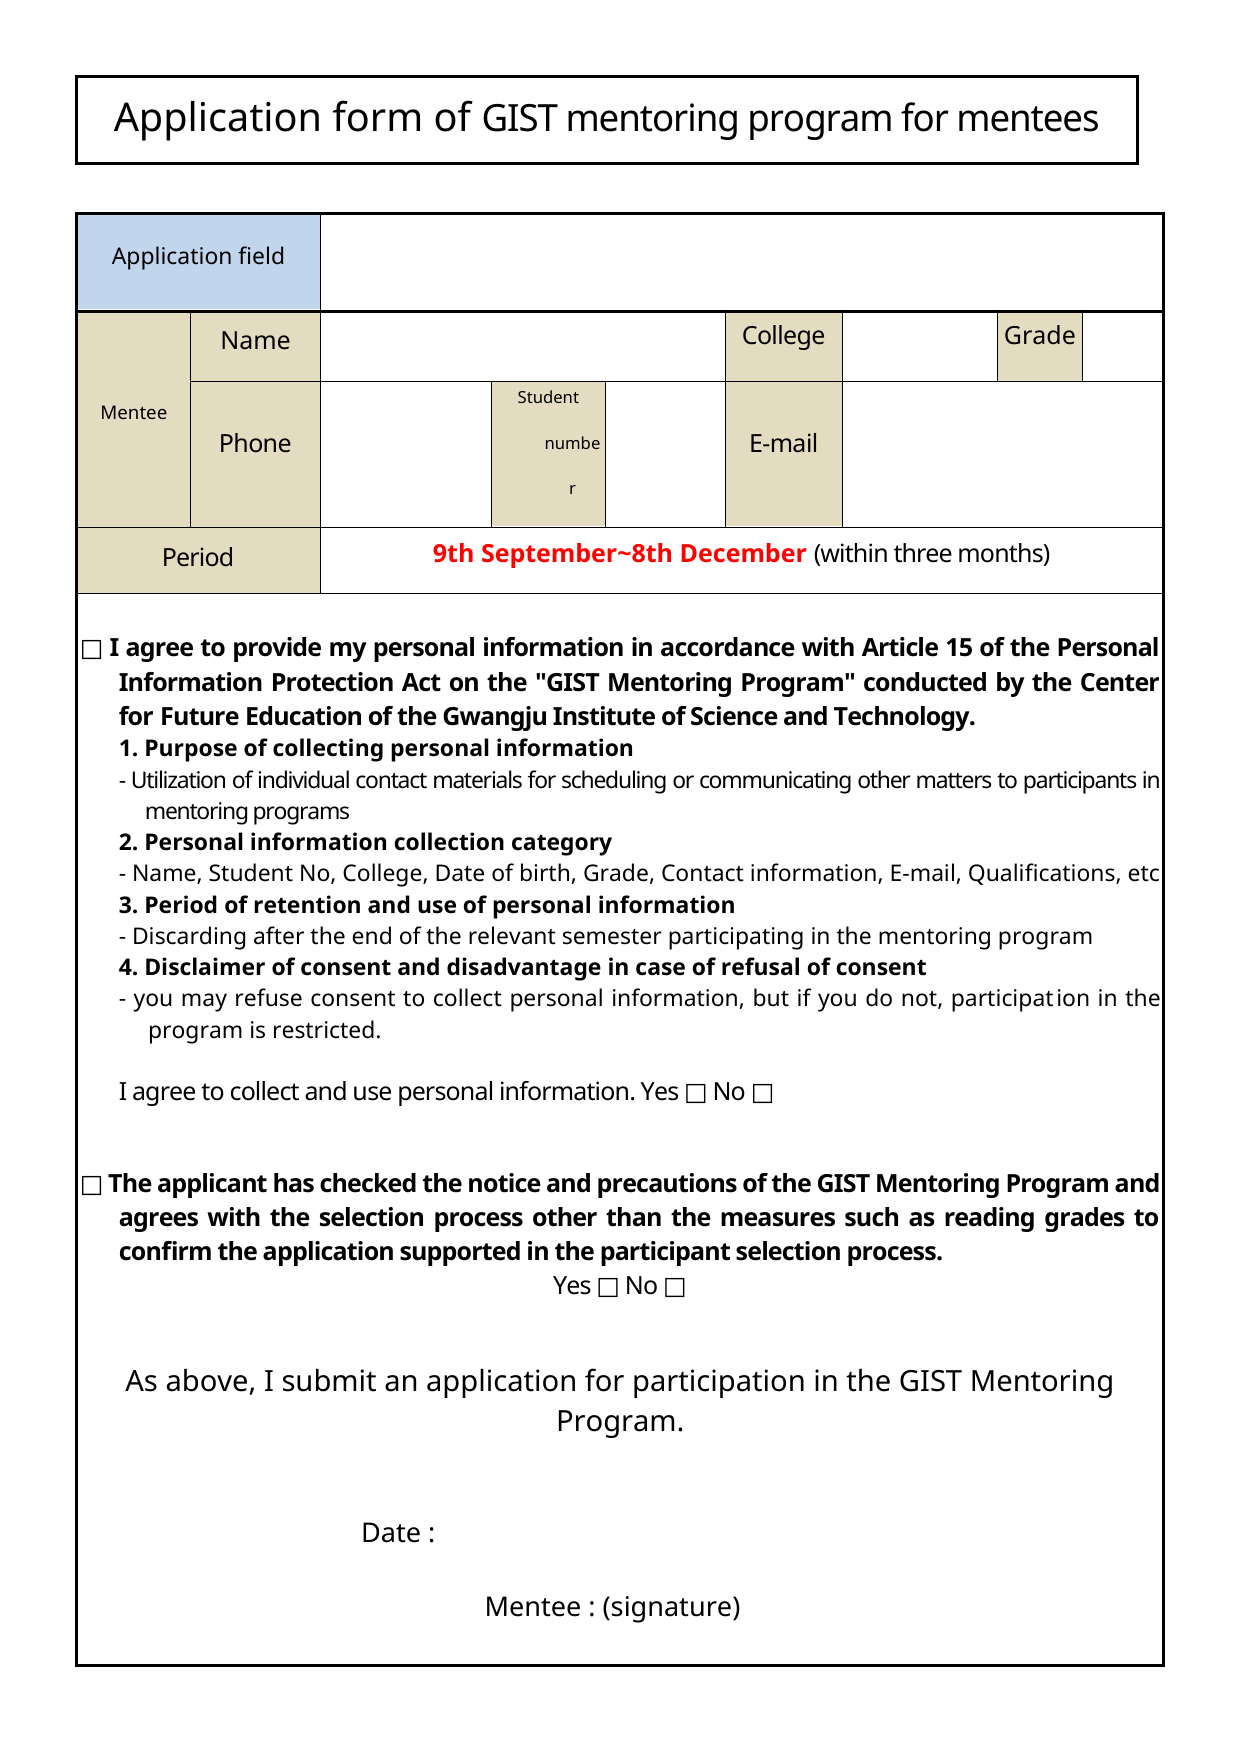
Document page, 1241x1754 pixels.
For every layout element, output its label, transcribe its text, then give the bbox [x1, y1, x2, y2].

table_header Application field [78, 215, 320, 309]
table_cell [321, 313, 725, 381]
table_cell Name [191, 313, 320, 381]
table_cell [843, 382, 1162, 526]
table_cell □ I agree to provide my personal information in accordance with Article 15 of the Personal Information Protection Act on the "GIST Mentoring Program" conducted by the Center for Future Education of the Gwangju Institute of Science and Technology. 1. Purpose of collecting personal information - Utilization of individual contact materials for scheduling or communicating other matters to participants in mentoring programs 2. Personal information collection category - Name, Student No, College, Date of birth, Grade, Contact information, E-mail, Qualifications, etc 3. Period of retention and use of personal information - Discarding after the end of the relevant semester participating in the mentoring program 4. Disclaimer of consent and disadvantage in case of refusal of consent - you may refuse consent to collect personal information, but if you do not, participation in the program is restricted. I agree to collect and use personal information. Yes □ No □ [78, 594, 1162, 1110]
table_cell [843, 313, 997, 381]
table_header Application form of GIST mentoring program for mentees [78, 78, 1136, 162]
table_cell [321, 382, 491, 526]
table_cell 9th September~8th December (within three months) [321, 528, 1162, 593]
table_cell Period [78, 528, 320, 593]
table_cell [606, 382, 725, 526]
table_cell Grade [998, 313, 1082, 381]
table_cell College [726, 313, 842, 381]
table_cell [1083, 313, 1162, 381]
table_header [321, 215, 1162, 309]
table_cell Phone [191, 382, 320, 526]
table_cell □ The applicant has checked the notice and precautions of the GIST Mentoring Program and agrees with the selection process other than the measures such as reading grades to confirm the application supported in the participant selection process. Yes □ No □ [78, 1110, 1162, 1357]
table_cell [78, 1358, 1162, 1664]
table_cell E-mail [726, 382, 842, 526]
table_cell Mentee [78, 313, 190, 526]
table_cell Student number [492, 382, 605, 526]
